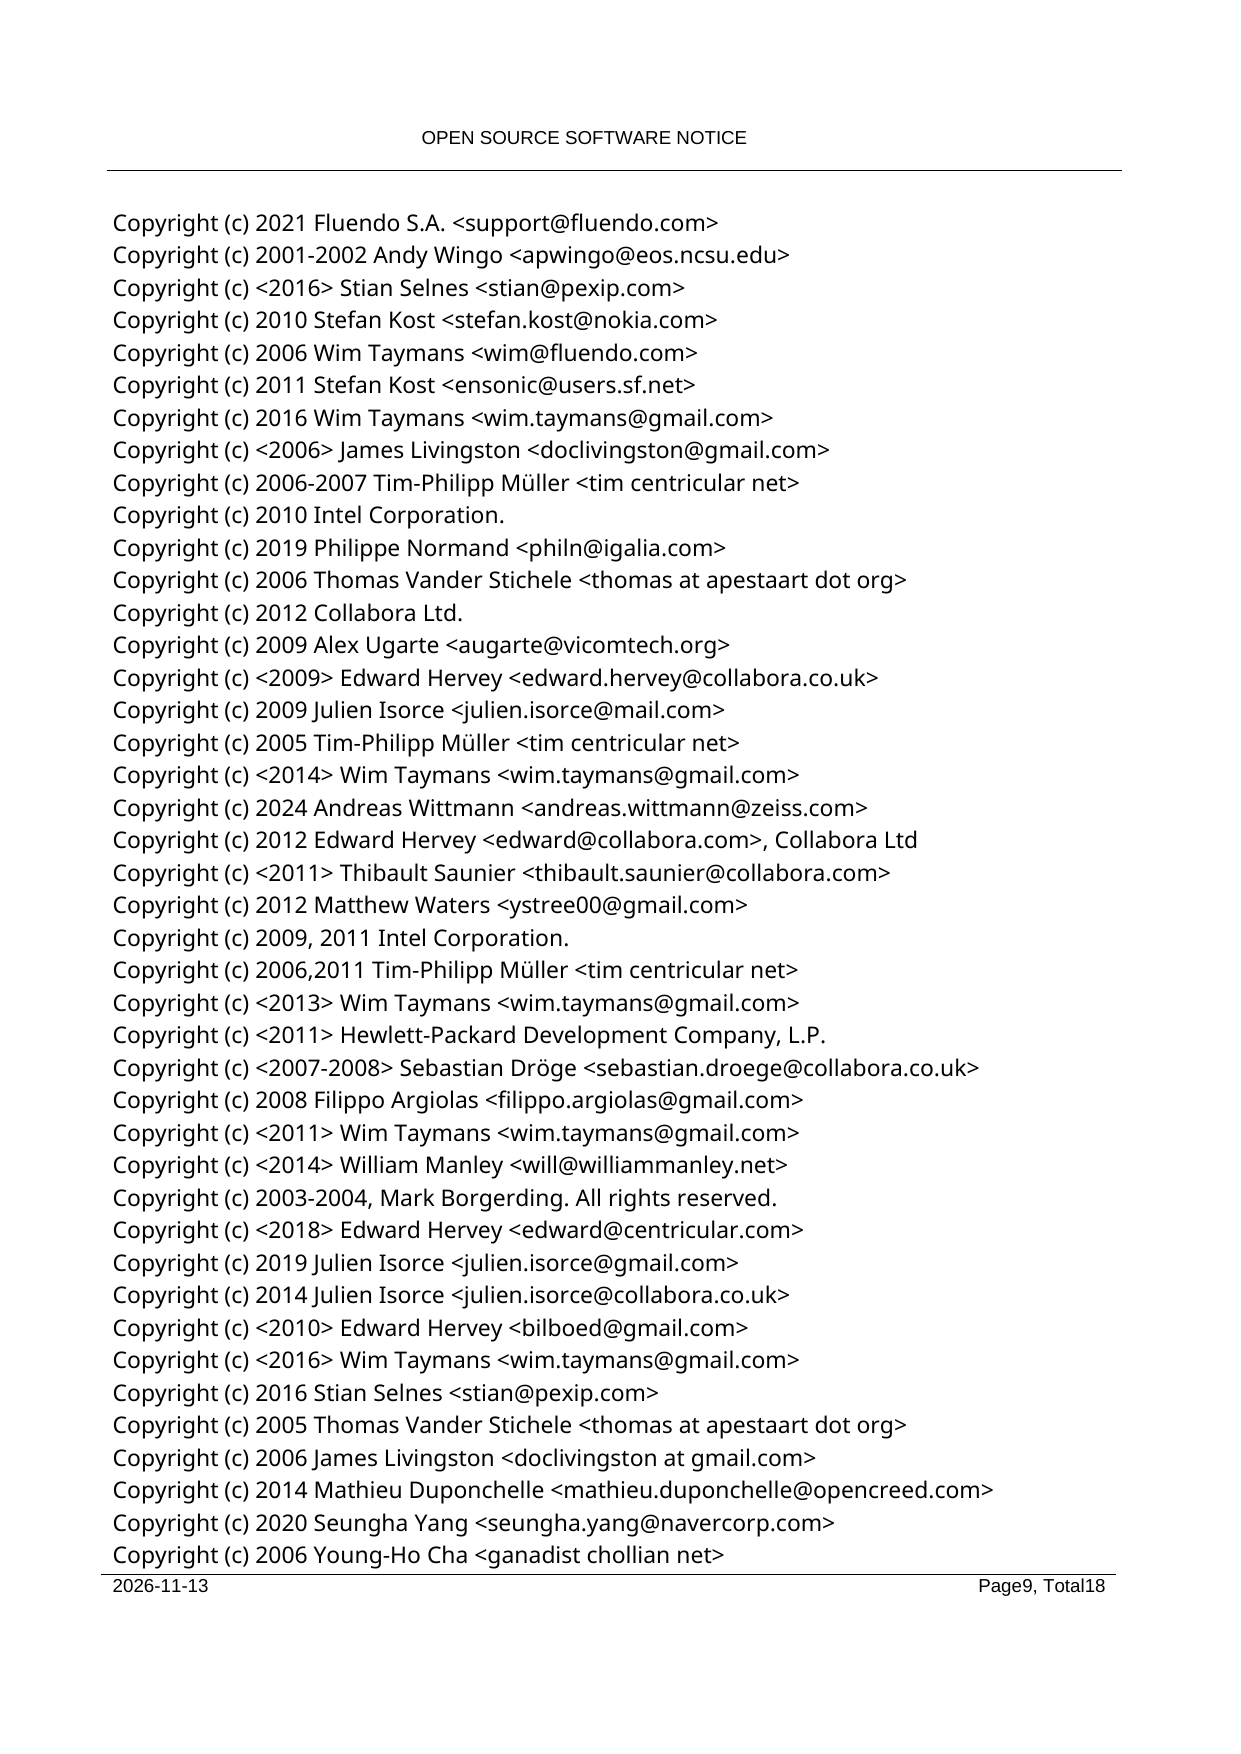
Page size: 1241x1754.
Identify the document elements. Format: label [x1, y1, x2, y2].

text [112, 206, 1128, 1571]
